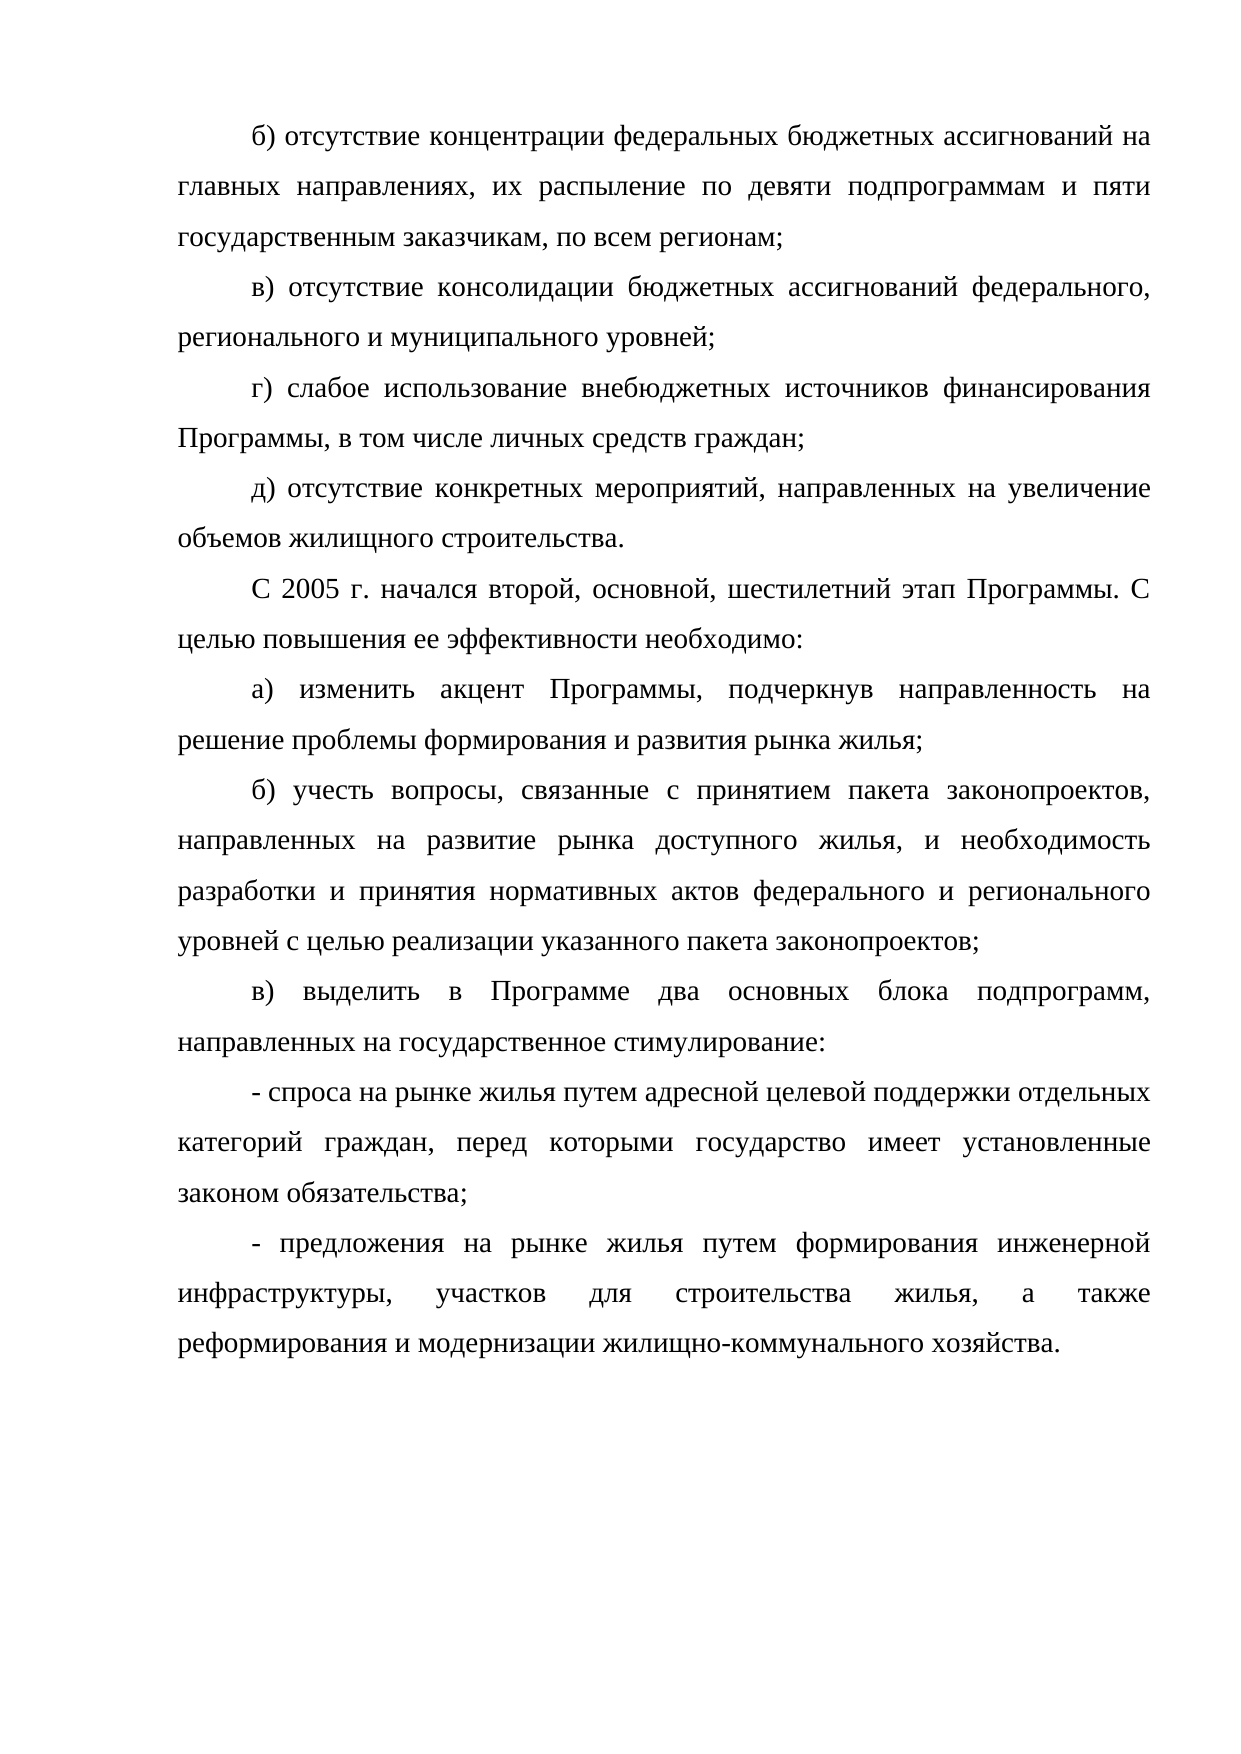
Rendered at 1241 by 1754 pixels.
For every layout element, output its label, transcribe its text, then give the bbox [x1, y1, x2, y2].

text б) учесть вопросы, связанные с принятием пакета законопроектов, направленных на развитие рынка доступного жилья, и необходимость разработки и принятия нормативных актов федерального и регионального уровней с целью реализации указанного пакета законопроектов; [177, 772, 1152, 957]
text - спроса на рынке жилья путем адресной целевой поддержки отдельных категорий граждан, перед которыми государство имеет установленные законом обязательства; [177, 1074, 1152, 1208]
text д) отсутствие конкретных мероприятий, направленных на увеличение объемов жилищного строительства. [177, 470, 1152, 554]
text С 2005 г. начался второй, основной, шестилетний этап Программы. С целью повышения ее эффективности необходимо: [177, 571, 1152, 655]
text б) отсутствие концентрации федеральных бюджетных ассигнований на главных направлениях, их распыление по девяти подпрограммам и пяти государственным заказчикам, по всем регионам; [177, 118, 1152, 252]
text в) отсутствие консолидации бюджетных ассигнований федерального, регионального и муниципального уровней; [177, 269, 1152, 353]
text в) выделить в Программе два основных блока подпрограмм, направленных на государственное стимулирование: [177, 973, 1152, 1057]
text г) слабое использование внебюджетных источников финансирования Программы, в том числе личных средств граждан; [177, 370, 1152, 453]
text - предложения на рынке жилья путем формирования инженерной инфраструктуры, участков для строительства жилья, а также реформирования и модернизации жилищно-коммунального хозяйства. [177, 1225, 1152, 1359]
text а) изменить акцент Программы, подчеркнув направленность на решение проблемы формирования и развития рынка жилья; [177, 672, 1152, 755]
